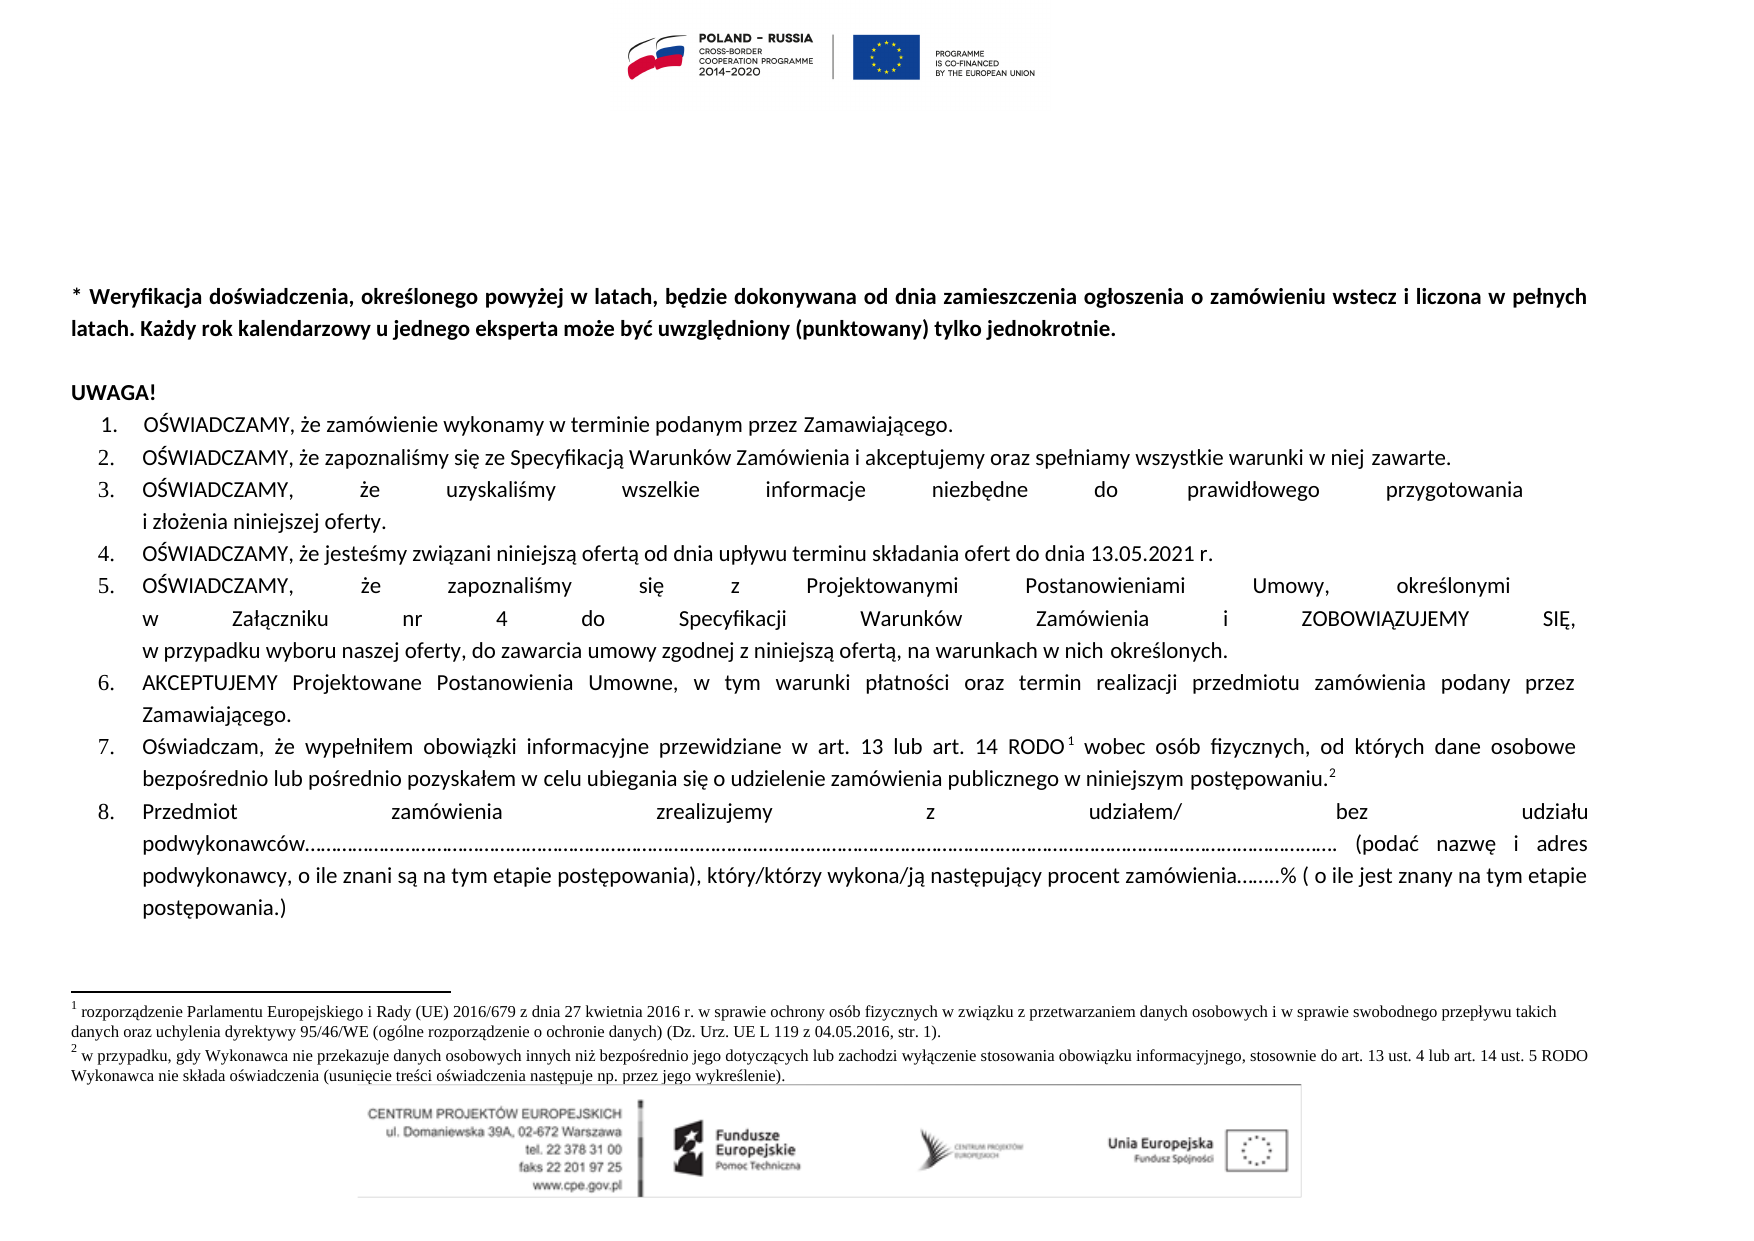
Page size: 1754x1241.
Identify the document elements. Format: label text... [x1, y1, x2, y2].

list AKCEPTUJEMY Projektowane Postanowienia Umowne, w tym warunki płatności oraz termin realizacji przedmiotu zamówienia podany przez Zamawiającego. [98, 668, 1577, 728]
list OŚWIADCZAMY, że zapoznaliśmy się z Projektowanymi Postanowieniami Umowy, określonymi w Załączniku nr 4 do Specyfikacji Warunków Zamówienia i ZOBOWIĄZUJEMY SIĘ, w przypadku wyboru naszej oferty, do zawarcia umowy zgodnej z niniejszą ofertą, na warunkach w nich określonych. [98, 571, 1577, 664]
list 1. OŚWIADCZAMY, że zamówienie wykonamy w terminie podanym przez Zamawiającego. [100, 411, 1589, 438]
list Przedmiot zamówienia zrealizujemy z udziałem/ bez udziału podwykonawców……………………………………………………………………………………………………………………………………………………………………………. (podać nazwę i adres podwykonawcy, o ile znani są na tym etapie postępowania), który/którzy wykona/ją następujący procent zamówienia……..% ( o ile jest znany na tym etapie postępowania.) [98, 797, 1589, 921]
list Oświadczam, że wypełniłem obowiązki informacyjne przewidziane w art. 13 lub art. 14 RODO wobec osób fizycznych, od których dane osobowe bezpośrednio lub pośrednio pozyskałem w celu ubiegania się o udzielenie zamówienia publicznego w niniejszym postępowaniu. [98, 732, 1577, 793]
text UWAGA! [71, 378, 1589, 406]
list OŚWIADCZAMY, że uzyskaliśmy wszelkie informacje niezbędne do prawidłowego przygotowania i złożenia niniejszej oferty. [98, 475, 1589, 535]
picture [357, 1084, 1303, 1199]
list OŚWIADCZAMY, że zapoznaliśmy się ze Specyfikacją Warunków Zamówienia i akceptujemy oraz spełniamy wszystkie warunki w niej zawarte. [98, 443, 1577, 471]
picture [609, 0, 1051, 111]
list OŚWIADCZAMY, że jesteśmy związani niniejszą ofertą od dnia upływu terminu składania ofert do dnia 13.05.2021 r. [98, 539, 1577, 567]
text * Weryfikacja doświadczenia, określonego powyżej w latach, będzie dokonywana od dnia zamieszczenia ogłoszenia o zamówieniu wstecz i liczona w pełnych latach. Każdy rok kalendarzowy u jednego eksperta może być uwzględniony (punktowany) tylko jednokrotnie. [71, 282, 1589, 342]
